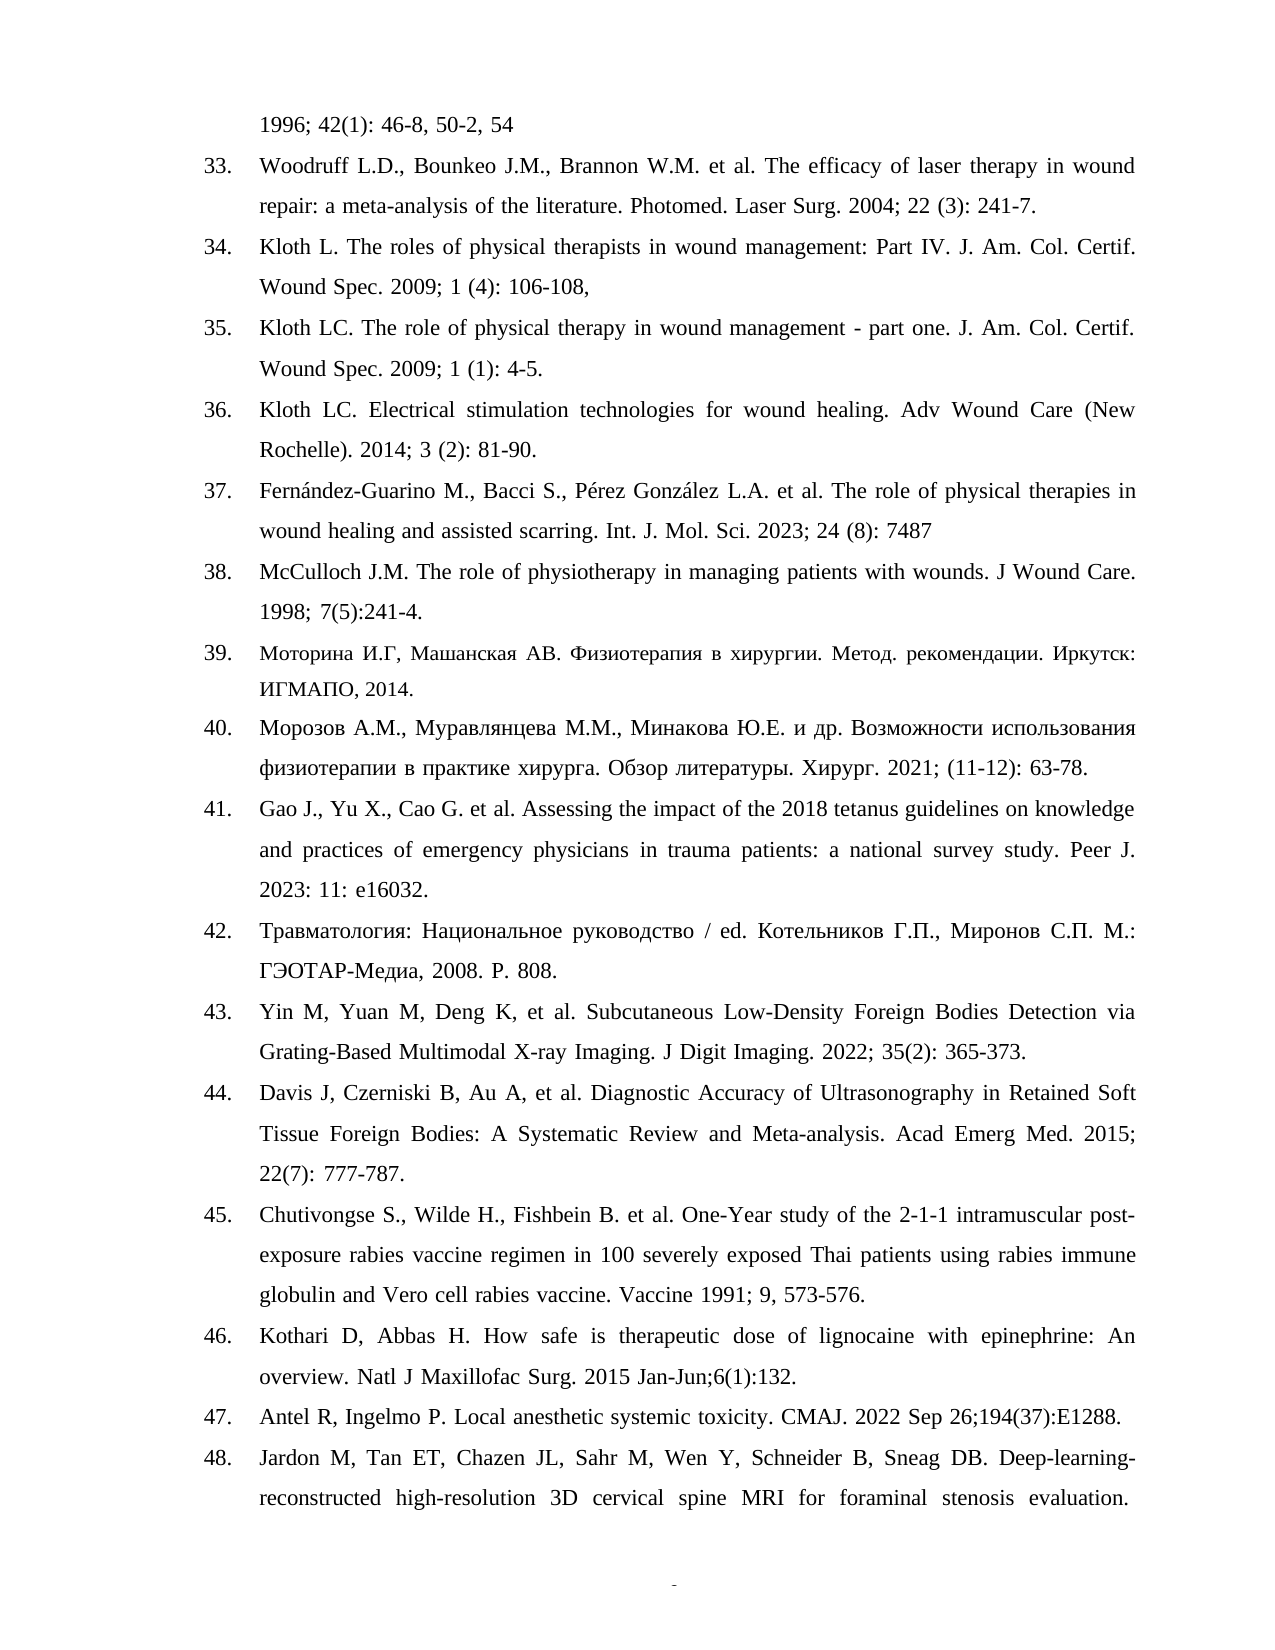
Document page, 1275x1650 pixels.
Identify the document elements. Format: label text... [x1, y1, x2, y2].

list Jardon M, Tan ET, Chazen JL, Sahr M, Wen Y, Schneider B, Sneag DB. Deep-learning- reconstructed high-resolution 3D cervical spine MRI for foraminal stenosis evaluation. [204, 1444, 1136, 1511]
list Davis J, Czerniski B, Au A, et al. Diagnostic Accuracy of Ultrasonography in Retained Soft Tissue Foreign Bodies: A Systematic Review and Meta-analysis. Acad Emerg Med. 2015; 22(7): 777-787. [204, 1079, 1136, 1186]
list Kothari D, Abbas H. How safe is therapeutic dose of lignocaine with epinephrine: An overview. Natl J Maxillofac Surg. 2015 Jan-Jun;6(1):132. [204, 1322, 1136, 1389]
list Kloth LC. Electrical stimulation technologies for wound healing. Adv Wound Care (New Rochelle). 2014; 3 (2): 81-90. [204, 396, 1136, 462]
list Gao J., Yu X., Cao G. et al. Assessing the impact of the 2018 tetanus guidelines on knowledge and practices of emergency physicians in trauma patients: a national survey study. Peer J. 2023: 11: e16032. [204, 795, 1136, 903]
list Морозов А.М., Муравлянцева М.М., Минакова Ю.Е. и др. Возможности использования физиотерапии в практике хирурга. Обзор литературы. Хирург. 2021; (11-12): 63-78. [204, 714, 1136, 781]
list Травматология: Национальное руководство / ed. Котельников Г.П., Миронов С.П. М.: ГЭОТАР-Медиа, 2008. P. 808. [204, 917, 1136, 984]
list Yin M, Yuan M, Deng K, et al. Subcutaneous Low-Density Foreign Bodies Detection via Grating-Based Multimodal X-ray Imaging. J Digit Imaging. 2022; 35(2): 365-373. [204, 998, 1136, 1065]
list Fernández-Guarino M., Bacci S., Pérez González L.A. et al. The role of physical therapies in wound healing and assisted scarring. Int. J. Mol. Sci. 2023; 24 (8): 7487 [204, 477, 1136, 543]
list Моторина И.Г, Машанская АВ. Физиотерапия в хирургии. Метод. рекомендации. Иркутск: ИГМАПО, 2014. [204, 639, 1136, 701]
list Kloth LC. The role of physical therapy in wound management - part one. J. Am. Col. Certif. Wound Spec. 2009; 1 (1): 4-5. [204, 314, 1136, 381]
list McCulloch J.M. The role of physiotherapy in managing patients with wounds. J Wound Care. 1998; 7(5):241-4. [204, 558, 1136, 624]
list Kloth L. The roles of physical therapists in wound management: Part IV. J. Am. Col. Certif. Wound Spec. 2009; 1 (4): 106-108, [204, 233, 1136, 300]
text 1996; 42(1): 46-8, 50-2, 54 [259, 111, 1148, 138]
list Woodruff L.D., Bounkeo J.M., Brannon W.M. et al. The efficacy of laser therapy in wound repair: a meta-analysis of the literature. Photomed. Laser Surg. 2004; 22 (3): 241-7. [204, 152, 1136, 218]
list Chutivongse S., Wilde H., Fishbein B. et al. One-Year study of the 2-1-1 intramuscular post- exposure rabies vaccine regimen in 100 severely exposed Thai patients using rabies immune globulin and Vero cell rabies vaccine. Vaccine 1991; 9, 573-576. [204, 1201, 1136, 1308]
list Antel R, Ingelmo P. Local anesthetic systemic toxicity. CMAJ. 2022 Sep 26;194(37):E1288. [204, 1403, 1148, 1430]
